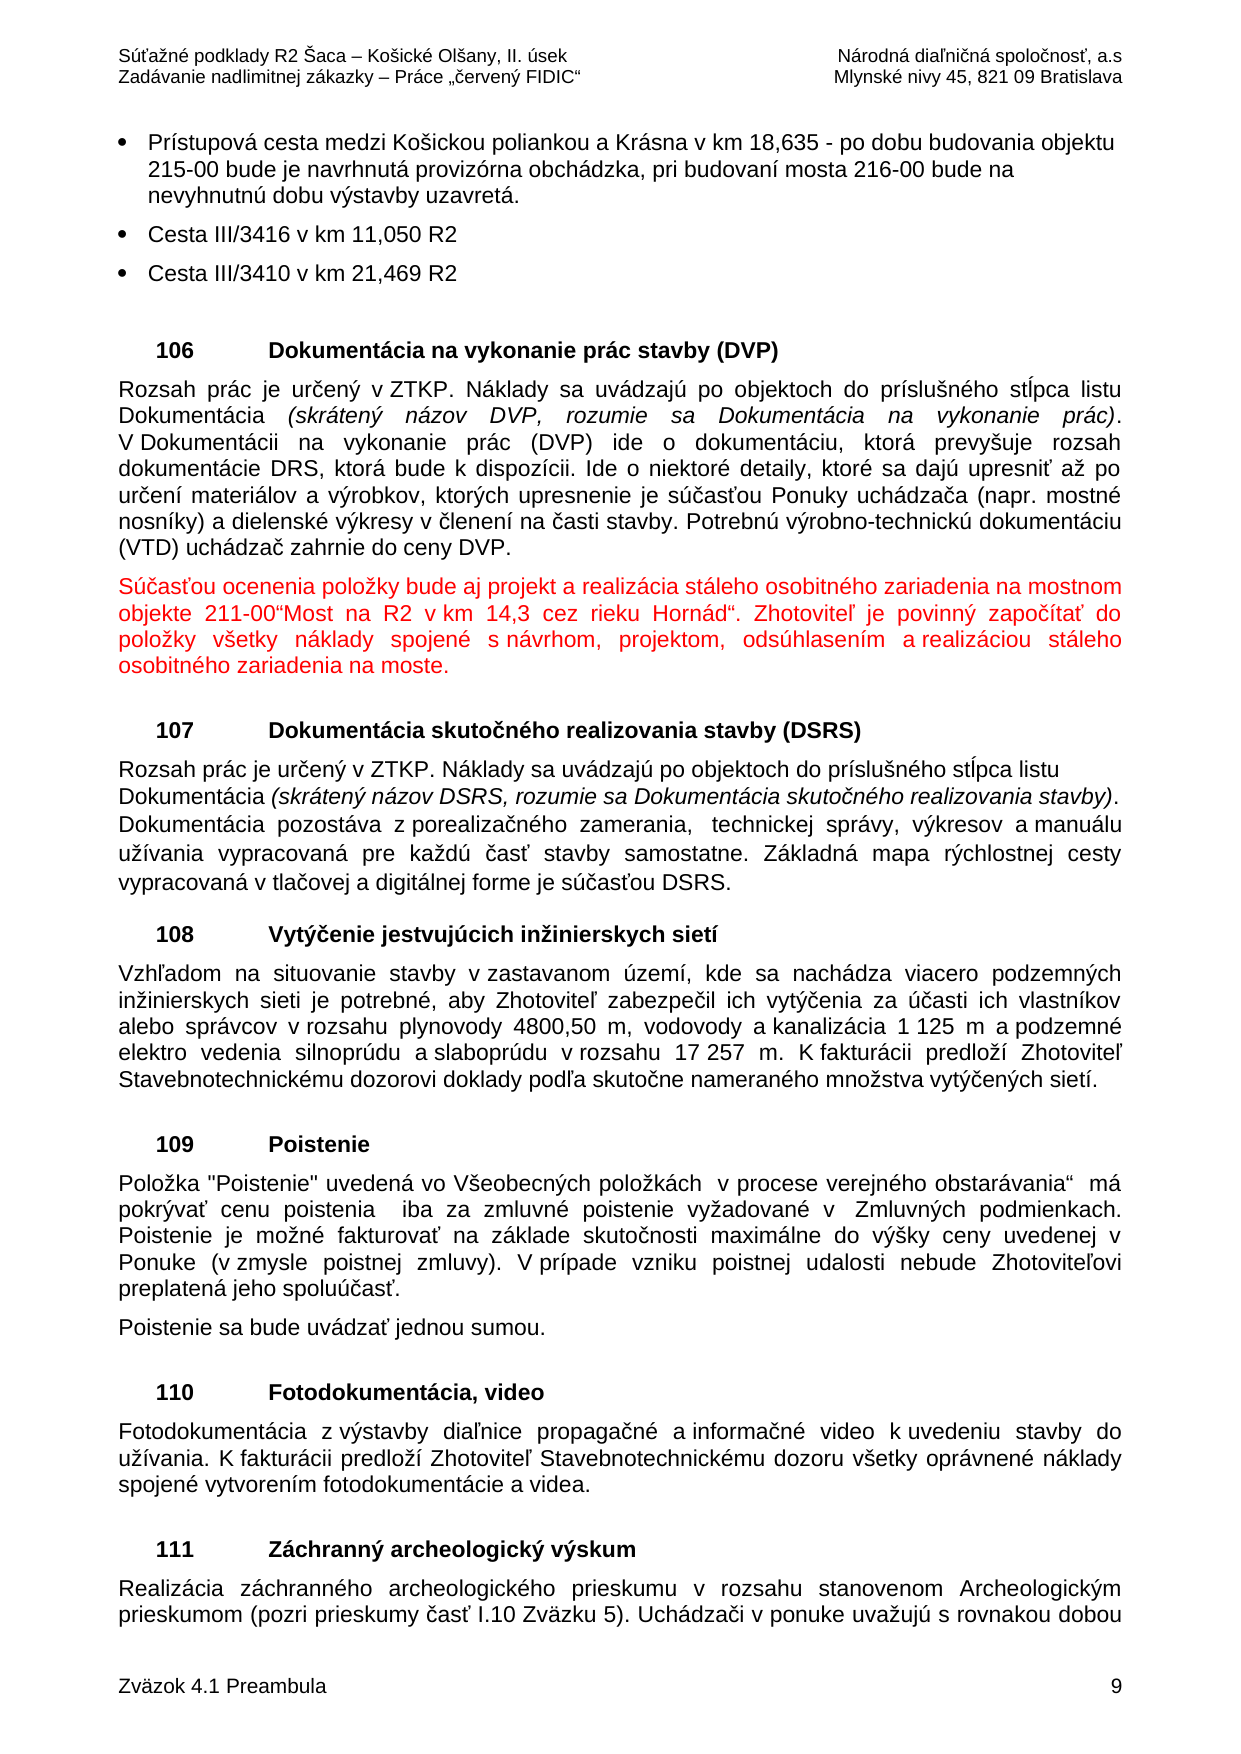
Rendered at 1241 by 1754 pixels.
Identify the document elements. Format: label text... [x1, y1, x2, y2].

list 110 Fotodokumentácia, video [156, 1379, 1122, 1406]
list 106 Dokumentácia na vykonanie prác stavby (DVP) [156, 337, 1122, 364]
list 108 Vytýčenie jestvujúcich inžinierskych sietí [156, 921, 1122, 948]
list Cesta III/3410 v km 21,469 R2 [118, 259, 1122, 286]
text Rozsah prác je určený v ZTKP. Náklady sa uvádzajú po objektoch do príslušného stĺpca listu Dokumentácia (skrátený názov DSRS, rozumie sa Dokumentácia skutočného realizovania stavby). [118, 756, 1122, 809]
text Vzhľadom na situovanie stavby v zastavanom území, kde sa nachádza viacero podzemných inžinierskych sieti je potrebné, aby Zhotoviteľ zabezpečil ich vytýčenia za účasti ich vlastníkov alebo správcov v rozsahu plynovody 4800,50 m, vodovody a kanalizácia 1 125 m a podzemné elektro vedenia silnoprúdu a slaboprúdu v rozsahu 17 257 m. K fakturácii predloží Zhotoviteľ Stavebnotechnickému dozorovi doklady podľa skutočne nameraného množstva vytýčených sietí. [118, 960, 1122, 1092]
list 107 Dokumentácia skutočného realizovania stavby (DSRS) [156, 717, 1122, 744]
text Poistenie sa bude uvádzať jednou sumou. [118, 1314, 1122, 1340]
list Cesta III/3416 v km 11,050 R2 [118, 221, 1122, 247]
text Položka "Poistenie" uvedená vo Všeobecných položkách v procese verejného obstarávania“ má pokrývať cenu poistenia iba za zmluvné poistenie vyžadované v Zmluvných podmienkach. Poistenie je možné fakturovať na základe skutočnosti maximálne do výšky ceny uvedenej v Ponuke (v zmysle poistnej zmluvy). V prípade vzniku poistnej udalosti nebude Zhotoviteľovi preplatená jeho spoluúčasť. [118, 1170, 1122, 1302]
list Prístupová cesta medzi Košickou poliankou a Krásna v km 18,635 - po dobu budovania objektu 215-00 bude je navrhnutá provizórna obchádzka, pri budovaní mosta 216-00 bude na nevyhnutnú dobu výstavby uzavretá. [118, 129, 1122, 208]
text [118, 1575, 1122, 1628]
text Súčasťou ocenenia položky bude aj projekt a realizácia stáleho osobitného zariadenia na mostnom objekte 211-00“Most na R2 v km 14,3 cez rieku Hornád“. Zhotoviteľ je povinný započítať do položky všetky náklady spojené s návrhom, projektom, odsúhlasením a realizáciou stáleho osobitného zariadenia na moste. [118, 573, 1122, 678]
list 109 Poistenie [156, 1131, 1122, 1157]
text Dokumentácia pozostáva z porealizačného zamerania, technickej správy, výkresov a manuálu užívania vypracovaná pre každú časť stavby samostatne. Základná mapa rýchlostnej cesty vypracovaná v tlačovej a digitálnej forme je súčasťou DSRS. [118, 809, 1122, 896]
text Rozsah prác je určený v ZTKP. Náklady sa uvádzajú po objektoch do príslušného stĺpca listu Dokumentácia (skrátený názov DVP, rozumie sa Dokumentácia na vykonanie prác). V Dokumentácii na vykonanie prác (DVP) ide o dokumentáciu, ktorá prevyšuje rozsah dokumentácie DRS, ktorá bude k dispozícii. Ide o niektoré detaily, ktoré sa dajú upresniť až po určení materiálov a výrobkov, ktorých upresnenie je súčasťou Ponuky uchádzača (napr. mostné nosníky) a dielenské výkresy v členení na časti stavby. Potrebnú výrobno-technickú dokumentáciu (VTD) uchádzač zahrnie do ceny DVP. [118, 376, 1122, 561]
text Fotodokumentácia z výstavby diaľnice propagačné a informačné video k uvedeniu stavby do užívania. K fakturácii predloží Zhotoviteľ Stavebnotechnickému dozoru všetky oprávnené náklady spojené vytvorením fotodokumentácie a videa. [118, 1418, 1122, 1497]
list 111 Záchranný archeologický výskum [156, 1536, 1122, 1562]
